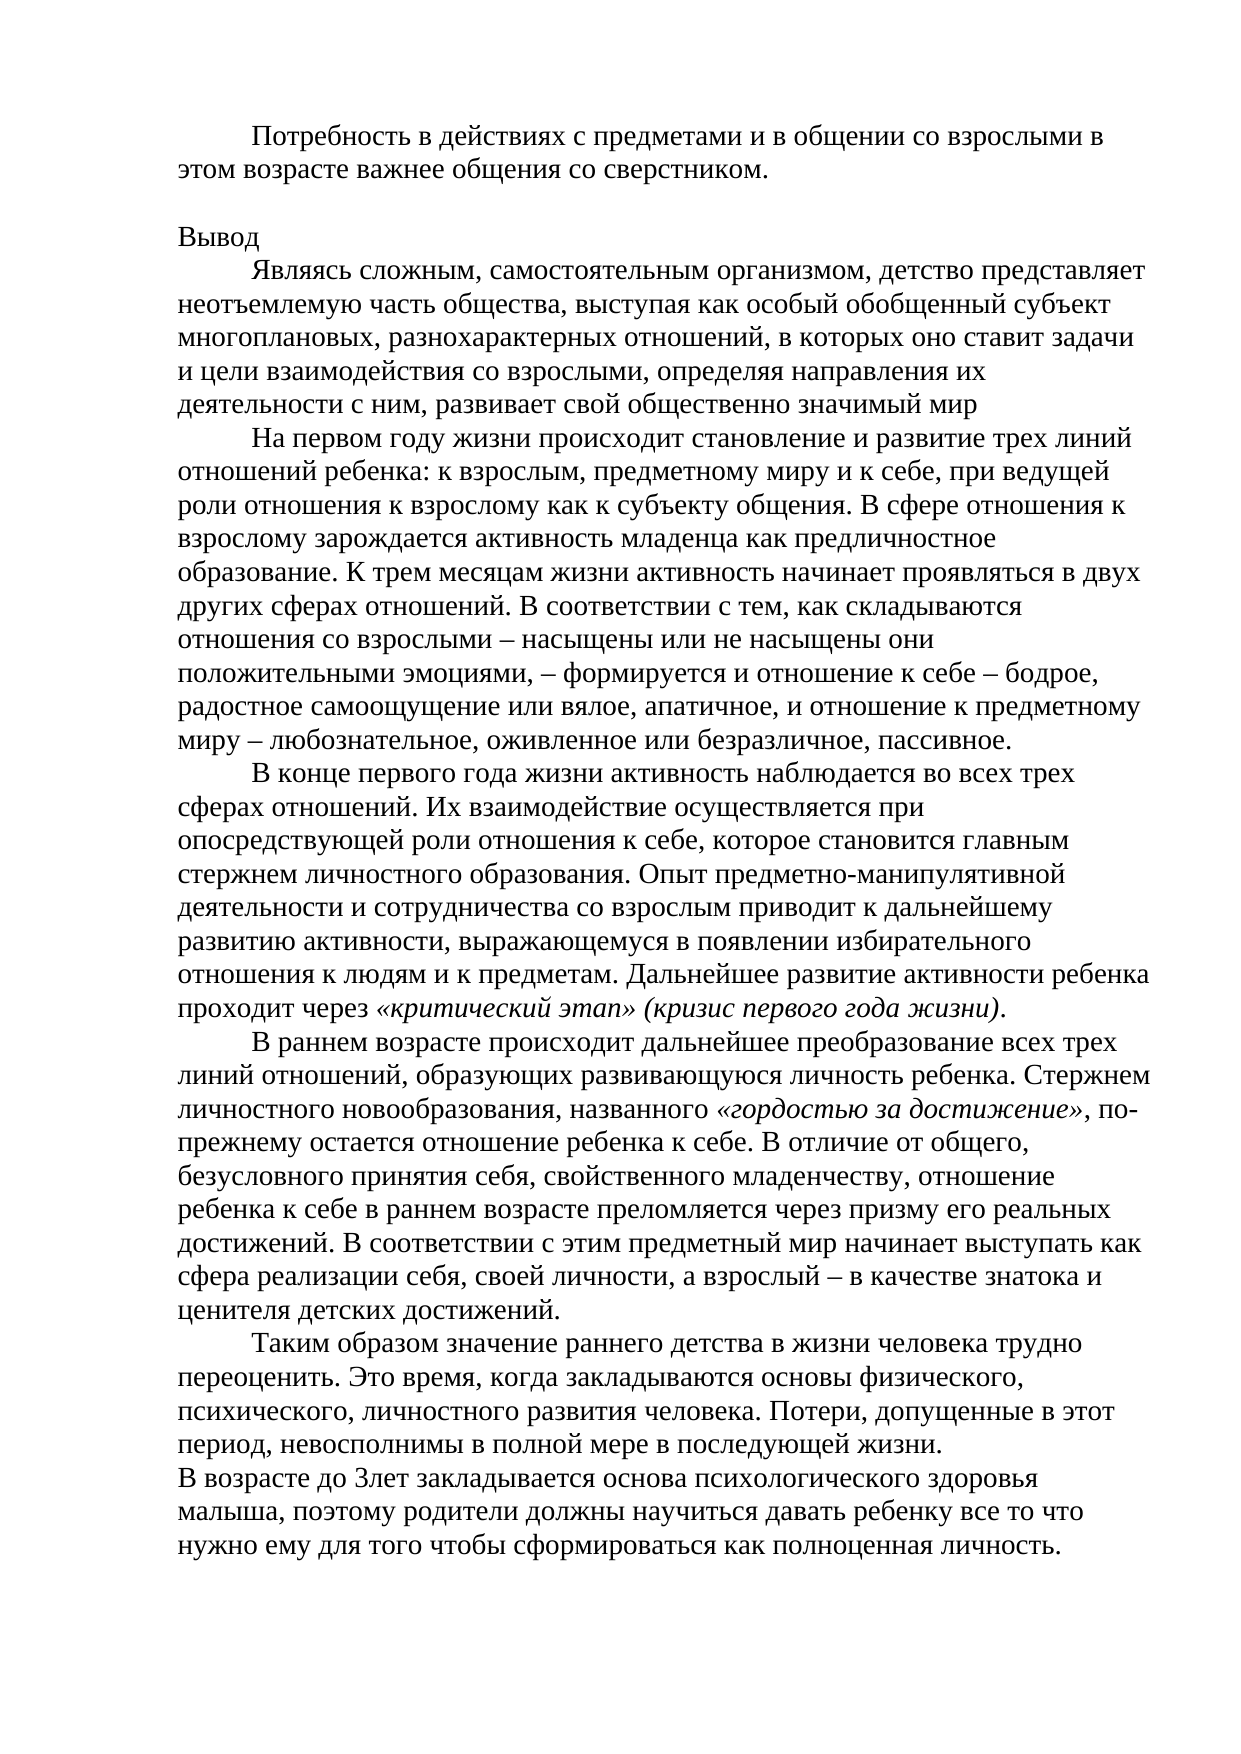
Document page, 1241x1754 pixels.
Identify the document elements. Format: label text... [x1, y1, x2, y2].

text В раннем возрасте происходит дальнейшее преобразование всех трех линий отношений, образующих развивающуюся личность ребенка. Стержнем личностного новообразования, названного «гордостью за достижение», по-прежнему остается отношение ребенка к себе. В отличие от общего, безусловного принятия себя, свойственного младенчеству, отношение ребенка к себе в раннем возрасте преломляется через призму его реальных достижений. В соответствии с этим предметный мир начинает выступать как сфера реализации себя, своей личности, а взрослый – в качестве знатока и ценителя детских достижений. [177, 1024, 1152, 1326]
text На первом году жизни происходит становление и развитие трех линий отношений ребенка: к взрослым, предметному миру и к себе, при ведущей роли отношения к взрослому как к субъекту общения. В сфере отношения к взрослому зарождается активность младенца как предличностное образование. К трем месяцам жизни активность начинает проявляться в двух других сферах отношений. В соответствии с тем, как складываются отношения со взрослыми – насыщены или не насыщены они положительными эмоциями, – формируется и отношение к себе – бодрое, радостное самоощущение или вялое, апатичное, и отношение к предметному миру – любознательное, оживленное или безразличное, пассивное. [177, 420, 1152, 755]
text Являясь сложным, самостоятельным организмом, детство представляет неотъемлемую часть общества, выступая как особый обобщенный субъект многоплановых, разнохарактерных отношений, в которых оно ставит задачи и цели взаимодействия со взрослыми, определяя направления их деятельности с ним, развивает свой общественно значимый мир [177, 252, 1152, 420]
text В конце первого года жизни активность наблюдается во всех трех сферах отношений. Их взаимодействие осуществляется при опосредствующей роли отношения к себе, которое становится главным стержнем личностного образования. Опыт предметно-манипулятивной деятельности и сотрудничества со взрослым приводит к дальнейшему развитию активности, выражающемуся в появлении избирательного отношения к людям и к предметам. Дальнейшее развитие активности ребенка проходит через «критический этап» (кризис первого года жизни). [177, 755, 1152, 1024]
text Таким образом значение раннего детства в жизни человека трудно переоценить. Это время, когда закладываются основы физического, психического, личностного развития человека. Потери, допущенные в этот период, невосполнимы в полной мере в последующей жизни. [177, 1326, 1152, 1460]
text Вывод [177, 219, 1152, 252]
text Потребность в действиях с предметами и в общении со взрослыми в этом возрасте важнее общения со сверстником. [177, 118, 1152, 185]
text В возрасте до 3лет закладывается основа психологического здоровья малыша, поэтому родители должны научиться давать ребенку все то что нужно ему для того чтобы сформироваться как полноценная личность. [177, 1460, 1152, 1560]
